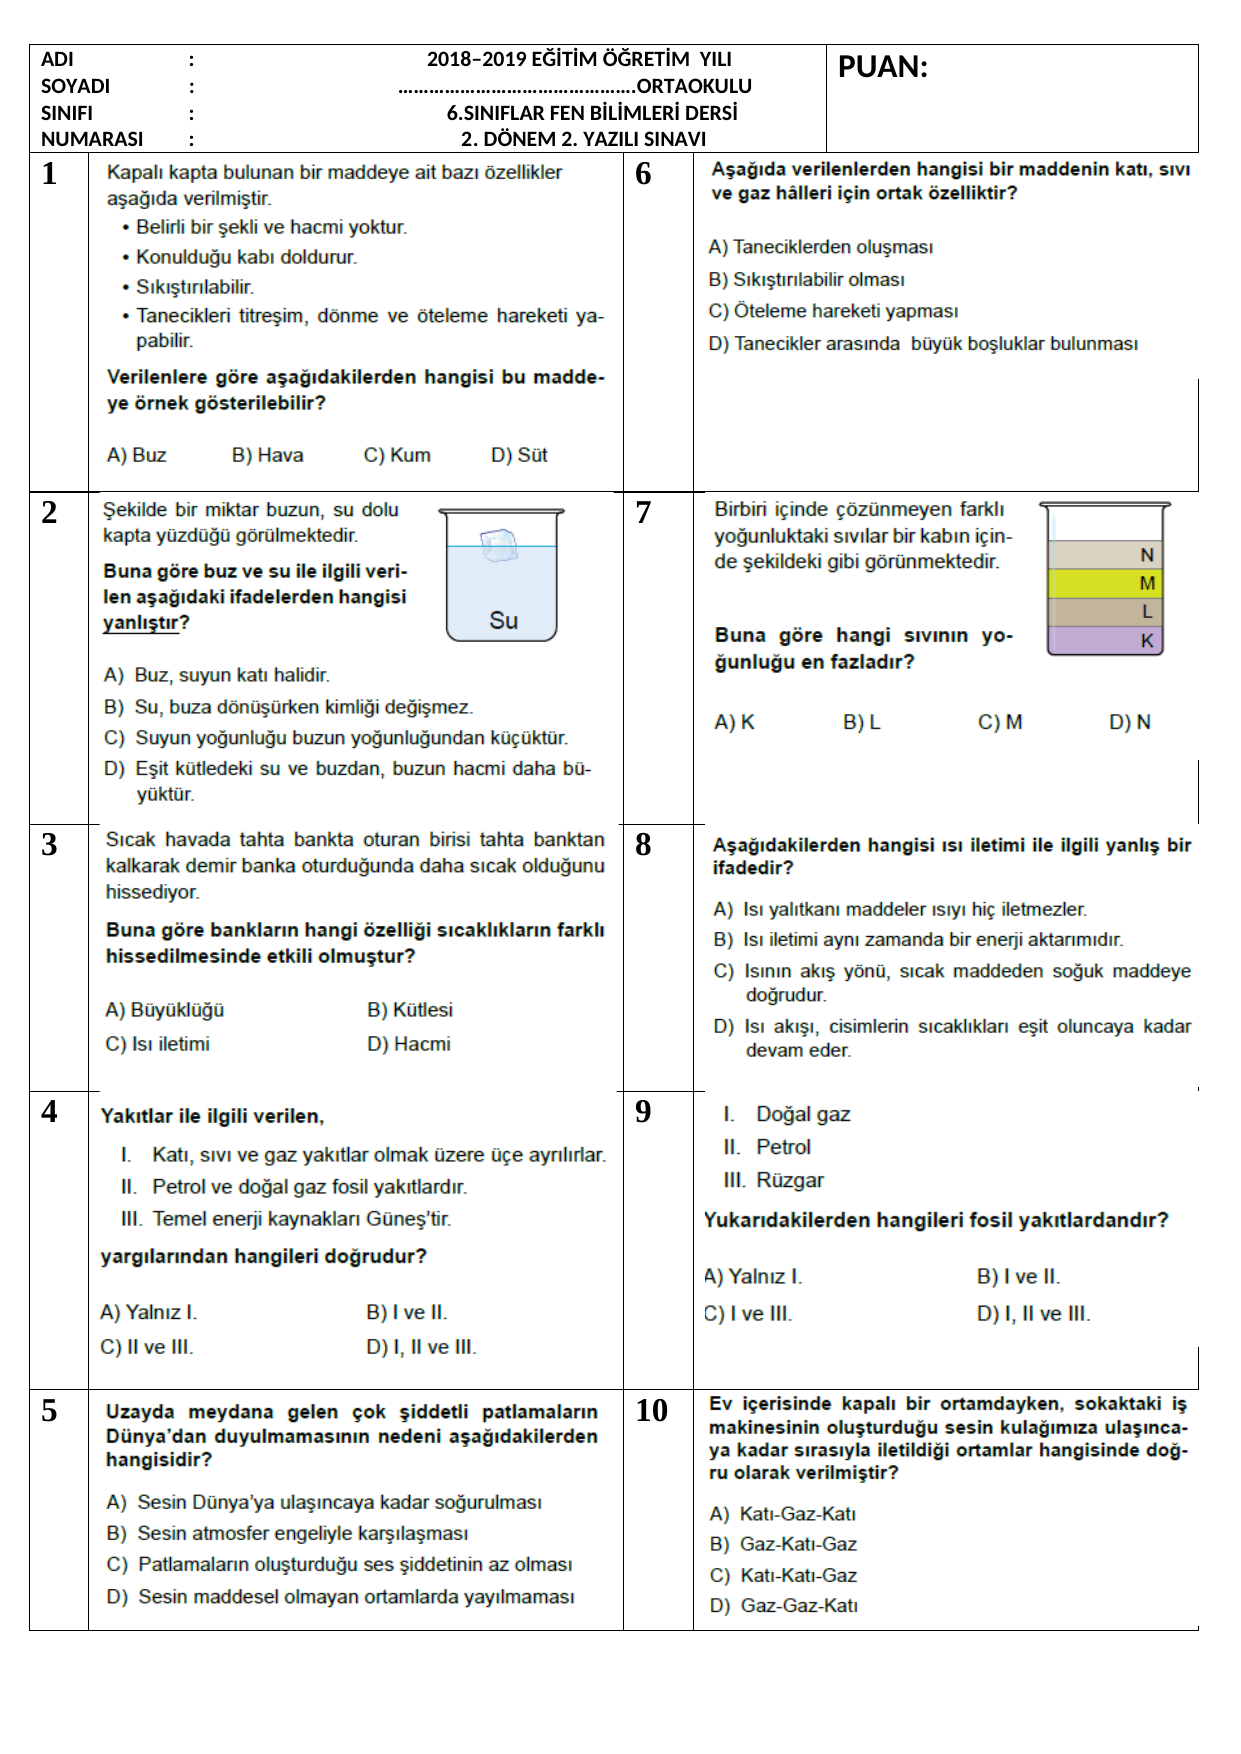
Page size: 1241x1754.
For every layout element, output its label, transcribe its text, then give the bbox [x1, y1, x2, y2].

table_cell [694, 1092, 1198, 1389]
picture [99, 1091, 617, 1386]
table_header PUAN: https://www.sorubak.com [827, 45, 1198, 152]
table_cell 10 [624, 1390, 693, 1629]
picture [99, 153, 617, 488]
picture [705, 1390, 1199, 1626]
table_cell [89, 493, 623, 823]
table_cell [89, 153, 623, 491]
table_cell [89, 825, 623, 1091]
table_cell [694, 493, 1198, 823]
table_cell [694, 153, 1198, 491]
picture [99, 824, 619, 1081]
table_cell 9 [624, 1092, 693, 1389]
table_cell 8 [624, 825, 693, 1091]
table_cell [694, 1390, 1198, 1629]
picture [705, 153, 1199, 379]
picture [705, 824, 1199, 1087]
table_cell [89, 1390, 623, 1629]
table_cell 5 [30, 1390, 88, 1629]
picture [99, 1390, 617, 1619]
table_cell 2 [30, 493, 88, 823]
table_cell 6 [624, 153, 693, 491]
table_cell 4 [30, 1092, 88, 1389]
picture [705, 492, 1199, 760]
table_cell 7 [624, 493, 693, 823]
picture [705, 1091, 1199, 1347]
table_header ADI : 2018–2019 EĞİTİM ÖĞRETİM YILI SOYADI : ……………………………………….ORTAOKULU SINIFI : 6.SINIFLAR FEN BİLİMLERİ DERSİ NUMARASI : 2. DÖNEM 2. YAZILI SINAVI [30, 45, 826, 152]
table_cell [694, 825, 1198, 1091]
picture [99, 492, 614, 820]
table_cell 3 [30, 825, 88, 1091]
table_cell [89, 1092, 623, 1389]
table_cell 1 [30, 153, 88, 491]
